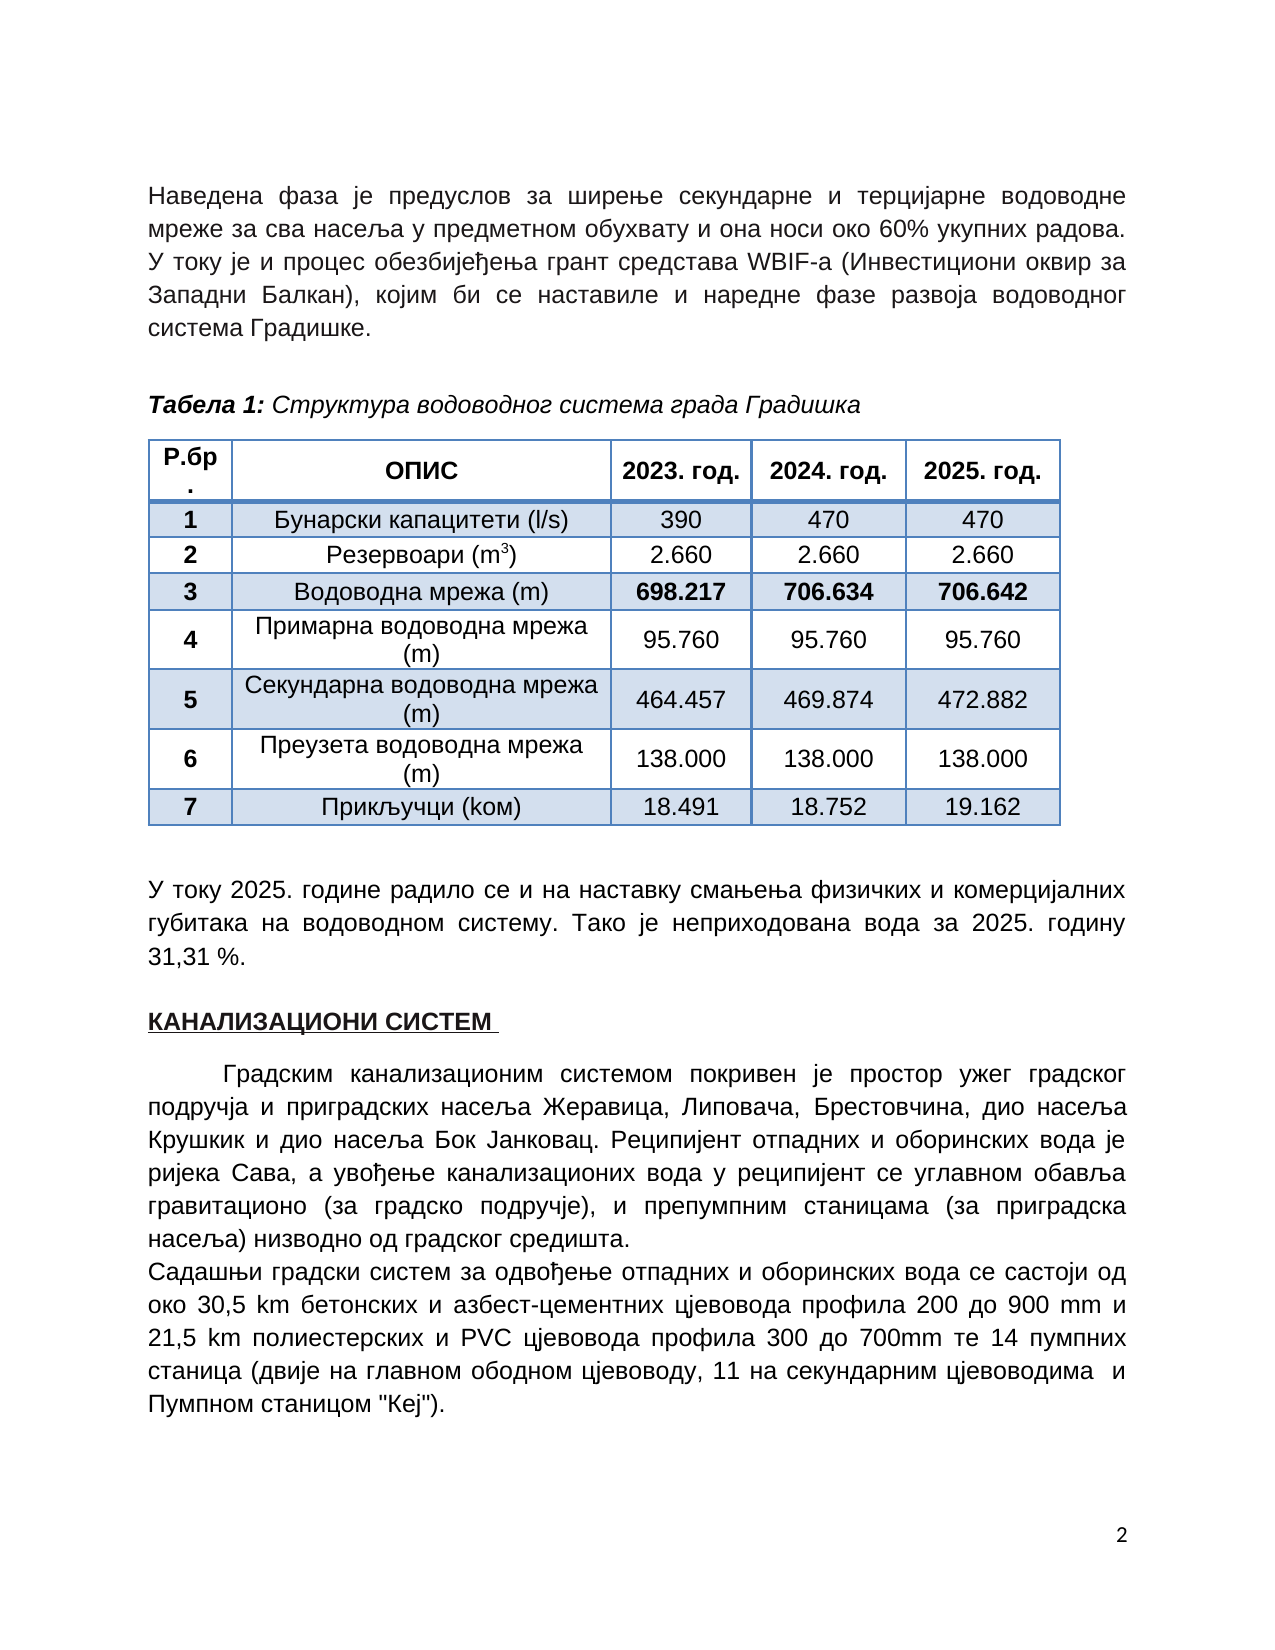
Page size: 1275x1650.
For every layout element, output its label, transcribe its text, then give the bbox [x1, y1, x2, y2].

table_cell 138.000 [907, 730, 1059, 787]
table_cell Резервоари (m3) [233, 538, 610, 572]
text Садашњи градски систем за одвођење отпадних и оборинских вода се састоји од око 30,5 km бетонских и азбест-цементних цјевовода профила 200 до 900 mm и 21,5 km полиестерских и PVC цјевовода профила 300 до 700mm те 14 пумпних станица (двије на главном ободном цјевоводу, 11 на секундарним цјевоводима и Пумпном станицом "Кеј"). [148, 1257, 1127, 1418]
table_cell 470 [753, 504, 905, 536]
table_header 2023. год. [612, 441, 750, 499]
text Наведена фаза је предуслов за ширење секундарне и терцијарне водоводне мреже за сва насеља у предметном обухвату и она носи око 60% укупних радова. У току је и процес обезбијеђења грант средстава WBIF-а (Инвестициони оквир за Западни Балкан), којим би се наставиле и наредне фазе развоја водоводног система Градишке. [148, 181, 1127, 341]
table_cell 3 [150, 574, 231, 609]
table_cell 2.660 [612, 538, 750, 572]
table_cell 706.642 [907, 574, 1059, 609]
table_cell 469.874 [753, 670, 905, 728]
table_cell Водоводна мрежа (m) [233, 574, 610, 609]
table_cell Бунарски капацитети (l/s) [233, 504, 610, 536]
table_header Р.бр. [150, 441, 231, 499]
table_cell 138.000 [612, 730, 750, 787]
table_cell Секундарна водоводна мрежа (m) [233, 670, 610, 728]
text У току 2025. године радило се и на наставку смањења физичких и комерцијалних губитака на водоводном систему. Тако је неприходована вода за 2025. годину 31,31 %. [148, 875, 1127, 970]
table_cell 2.660 [907, 538, 1059, 572]
table_cell Примарна водоводна мрежа (m) [233, 611, 610, 668]
text КАНАЛИЗАЦИОНИ СИСТЕМ [148, 1007, 1127, 1036]
table_cell 18.752 [753, 790, 905, 824]
table_cell 138.000 [753, 730, 905, 787]
table_cell 698.217 [612, 574, 750, 609]
table_cell 470 [907, 504, 1059, 536]
table_cell 18.491 [612, 790, 750, 824]
table_header ОПИС [233, 441, 610, 499]
text Табела 1: Структура водоводног система града Градишка [148, 390, 1127, 418]
table_header 2025. год. [907, 441, 1059, 499]
table_cell 95.760 [907, 611, 1059, 668]
table_cell Прикључци (koм) [233, 790, 610, 824]
table_cell 2 [150, 538, 231, 572]
table_cell 2.660 [753, 538, 905, 572]
table_cell 5 [150, 670, 231, 728]
table_header 2024. год. [753, 441, 905, 499]
table_cell 706.634 [753, 574, 905, 609]
table_cell 7 [150, 790, 231, 824]
table_cell 4 [150, 611, 231, 668]
table_cell 95.760 [612, 611, 750, 668]
table_cell 6 [150, 730, 231, 787]
table_cell 464.457 [612, 670, 750, 728]
table_cell 472.882 [907, 670, 1059, 728]
table_cell 19.162 [907, 790, 1059, 824]
table_cell 95.760 [753, 611, 905, 668]
table_cell Преузета водоводна мрежа (m) [233, 730, 610, 787]
table_cell 1 [150, 504, 231, 536]
text Градским канализационим системом покривен је простор ужег градског подручја и приградских насеља Жеравица, Липовача, Брестовчина, дио насеља Крушкик и дио насеља Бок Јанковац. Реципијент отпадних и оборинских вода је ријека Сава, а увођење канализационих вода у реципијент се углавном обавља гравитационо (за градско подручје), и препумпним станицама (за приградска насеља) низводно од градског средишта. [148, 1059, 1127, 1253]
table_cell 390 [612, 504, 750, 536]
